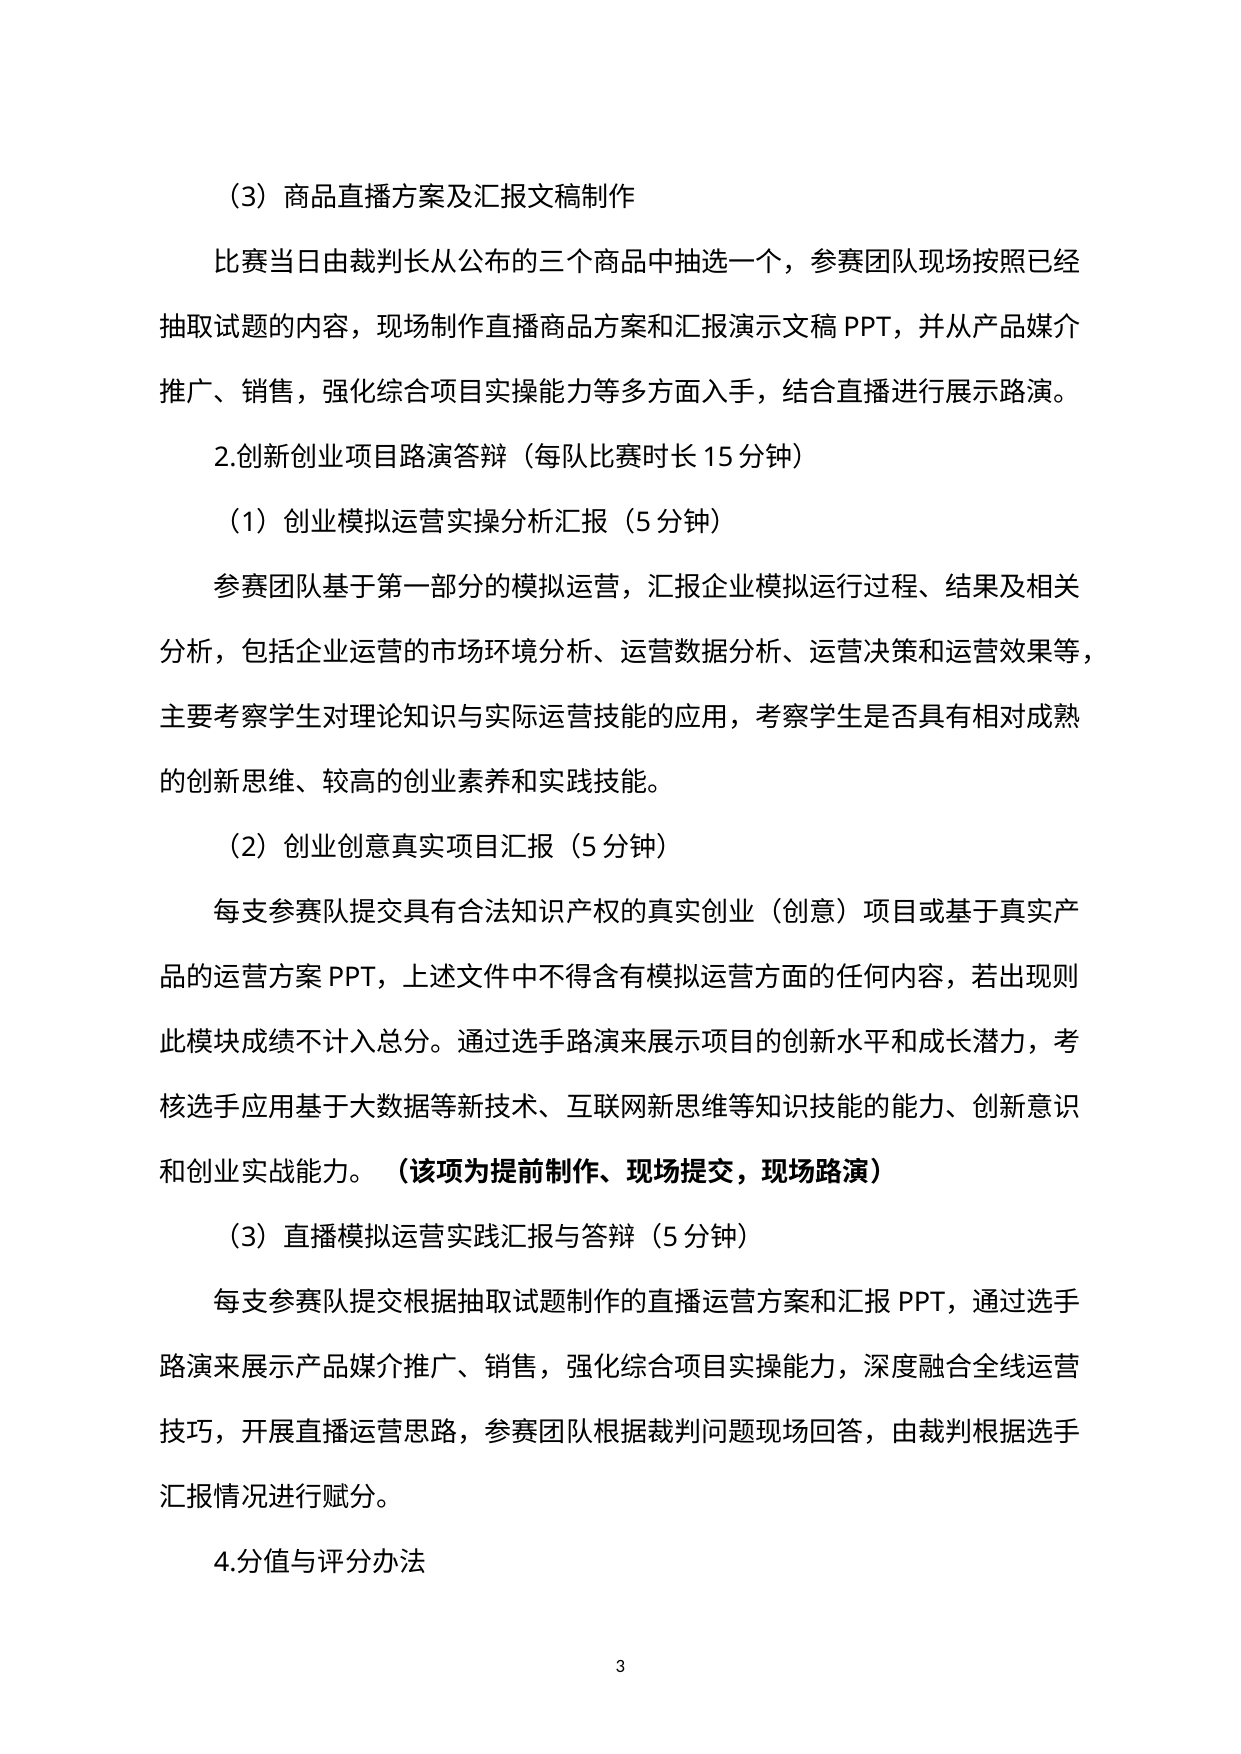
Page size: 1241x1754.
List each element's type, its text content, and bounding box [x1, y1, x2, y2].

text 每支参赛队提交根据抽取试题制作的直播运营方案和汇报PPT，通过选手路演来展示产品媒介推广、销售，强化综合项目实操能力，深度融合全线运营技巧，开展直播运营思路，参赛团队根据裁判问题现场回答，由裁判根据选手汇报情况进行赋分。 [159, 1267, 1081, 1527]
text （1）创业模拟运营实操分析汇报（5分钟） [159, 487, 1081, 552]
text 4.分值与评分办法 [159, 1527, 1081, 1592]
text 每支参赛队提交具有合法知识产权的真实创业（创意）项目或基于真实产品的运营方案PPT，上述文件中不得含有模拟运营方面的任何内容，若出现则此模块成绩不计入总分。通过选手路演来展示项目的创新水平和成长潜力，考核选手应用基于大数据等新技术、互联网新思维等知识技能的能力、创新意识和创业实战能力。 （该项为提前制作、现场提交，现场路演） [159, 877, 1081, 1202]
text （3）商品直播方案及汇报文稿制作 [159, 162, 1081, 227]
text 比赛当日由裁判长从公布的三个商品中抽选一个，参赛团队现场按照已经抽取试题的内容，现场制作直播商品方案和汇报演示文稿PPT，并从产品媒介推广、销售，强化综合项目实操能力等多方面入手，结合直播进行展示路演。 [159, 227, 1081, 422]
text （2）创业创意真实项目汇报（5分钟） [159, 812, 1081, 877]
text （3）直播模拟运营实践汇报与答辩（5分钟） [159, 1202, 1081, 1267]
list 2.创新创业项目路演答辩（每队比赛时长15分钟） [159, 422, 1081, 487]
text 参赛团队基于第一部分的模拟运营，汇报企业模拟运行过程、结果及相关分析，包括企业运营的市场环境分析、运营数据分析、运营决策和运营效果等，主要考察学生对理论知识与实际运营技能的应用，考察学生是否具有相对成熟的创新思维、较高的创业素养和实践技能。 [159, 552, 1081, 812]
